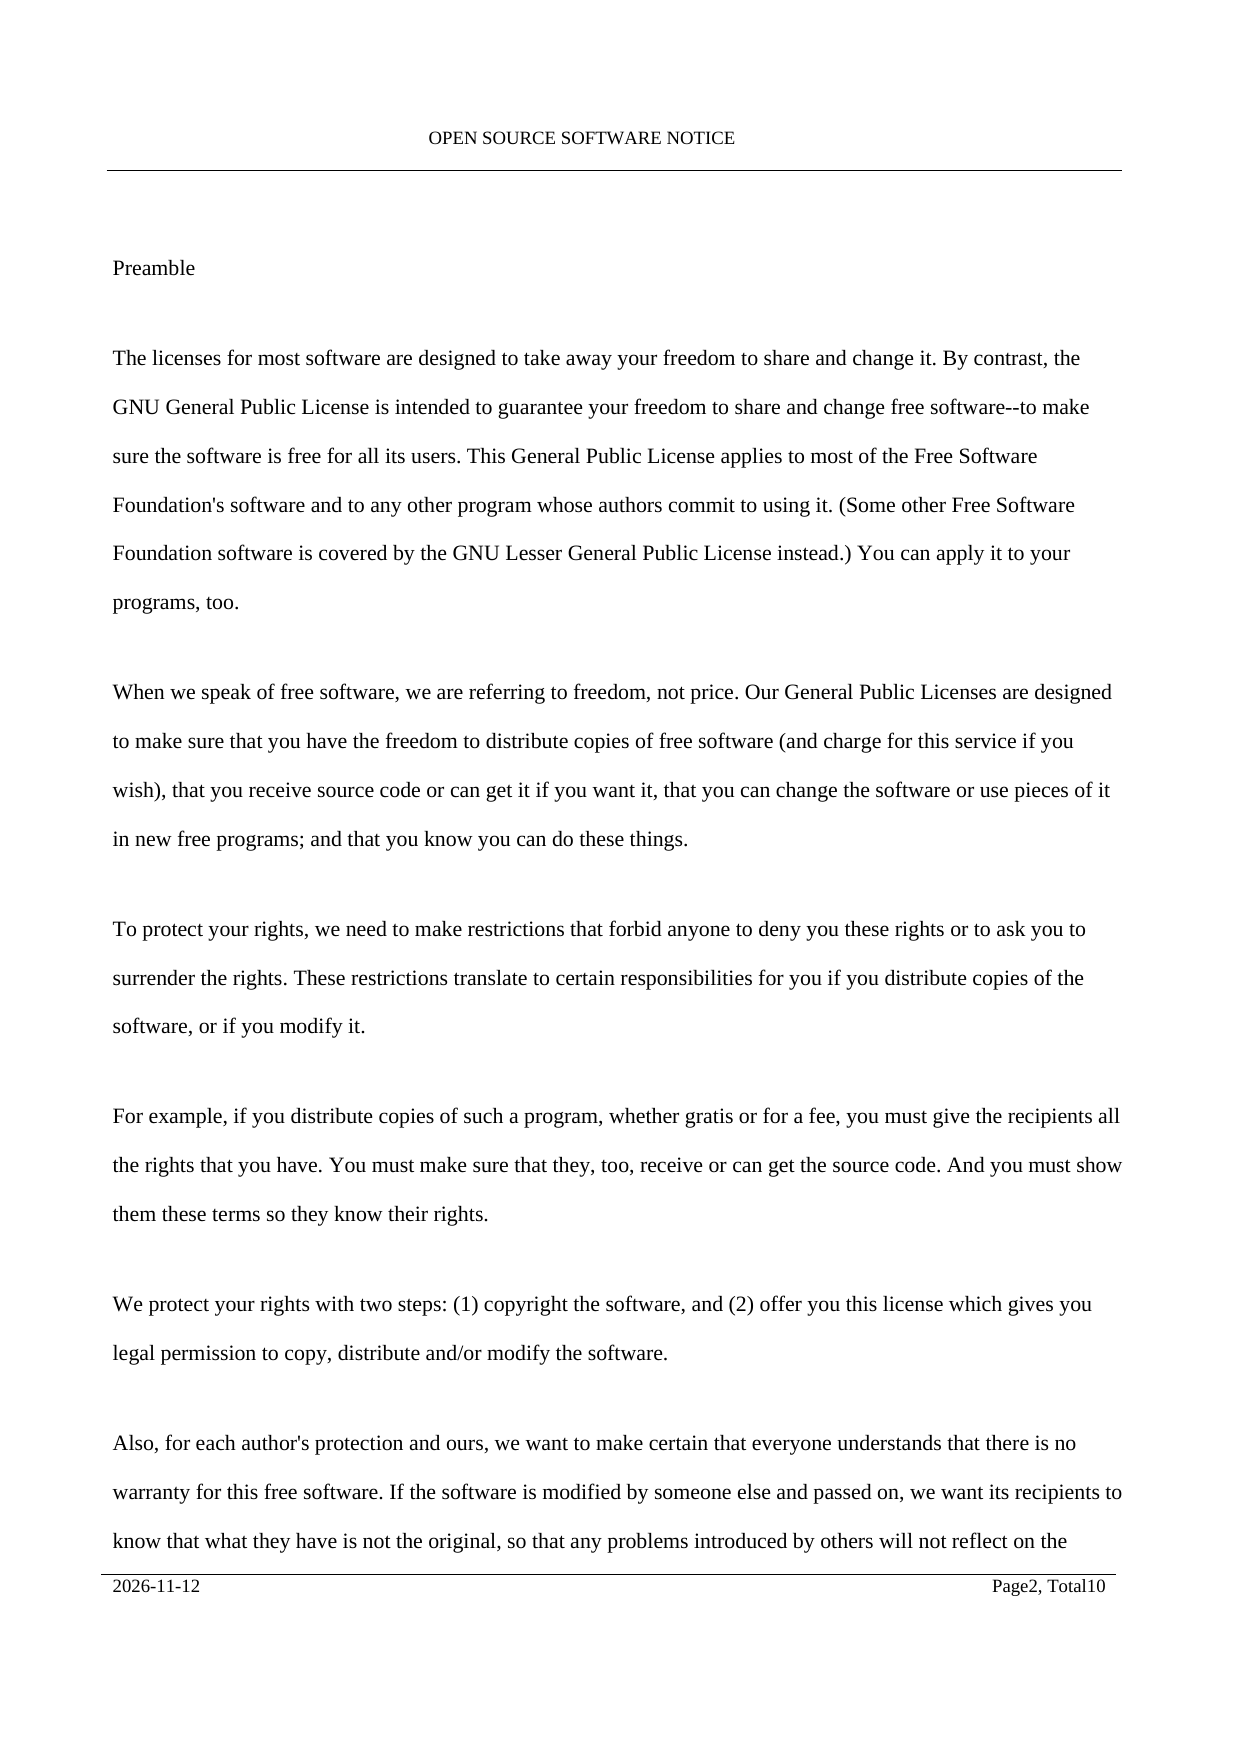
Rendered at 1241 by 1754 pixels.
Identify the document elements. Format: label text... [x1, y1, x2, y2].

text Preamble [112, 251, 1128, 284]
text When we speak of free software, we are referring to freedom, not price. Our General Public Licenses are designed to make sure that you have the freedom to distribute copies of free software (and charge for this service if you wish), that you receive source code or can get it if you want it, that you can change the software or use pieces of it in new free programs; and that you know you can do these things. [112, 676, 1128, 854]
text We protect your rights with two steps: (1) copyright the software, and (2) offer you this license which gives you legal permission to copy, distribute and/or modify the software. [112, 1287, 1128, 1369]
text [112, 1426, 1128, 1556]
text For example, if you distribute copies of such a program, whether gratis or for a fee, you must give the recipients all the rights that you have. You must make sure that they, too, receive or can get the source code. And you must show them these terms so they know their rights. [112, 1100, 1128, 1230]
text The licenses for most software are designed to take away your freedom to share and change it. By contrast, the GNU General Public License is intended to guarantee your freedom to share and change free software--to make sure the software is free for all its users. This General Public License applies to most of the Free Software Foundation's software and to any other program whose authors commit to using it. (Some other Free Software Foundation software is covered by the GNU Lesser General Public License instead.) You can apply it to your programs, too. [112, 342, 1128, 618]
text To protect your rights, we need to make restrictions that forbid anyone to deny you these rights or to ask you to surrender the rights. These restrictions translate to certain responsibilities for you if you distribute copies of the software, or if you modify it. [112, 912, 1128, 1042]
